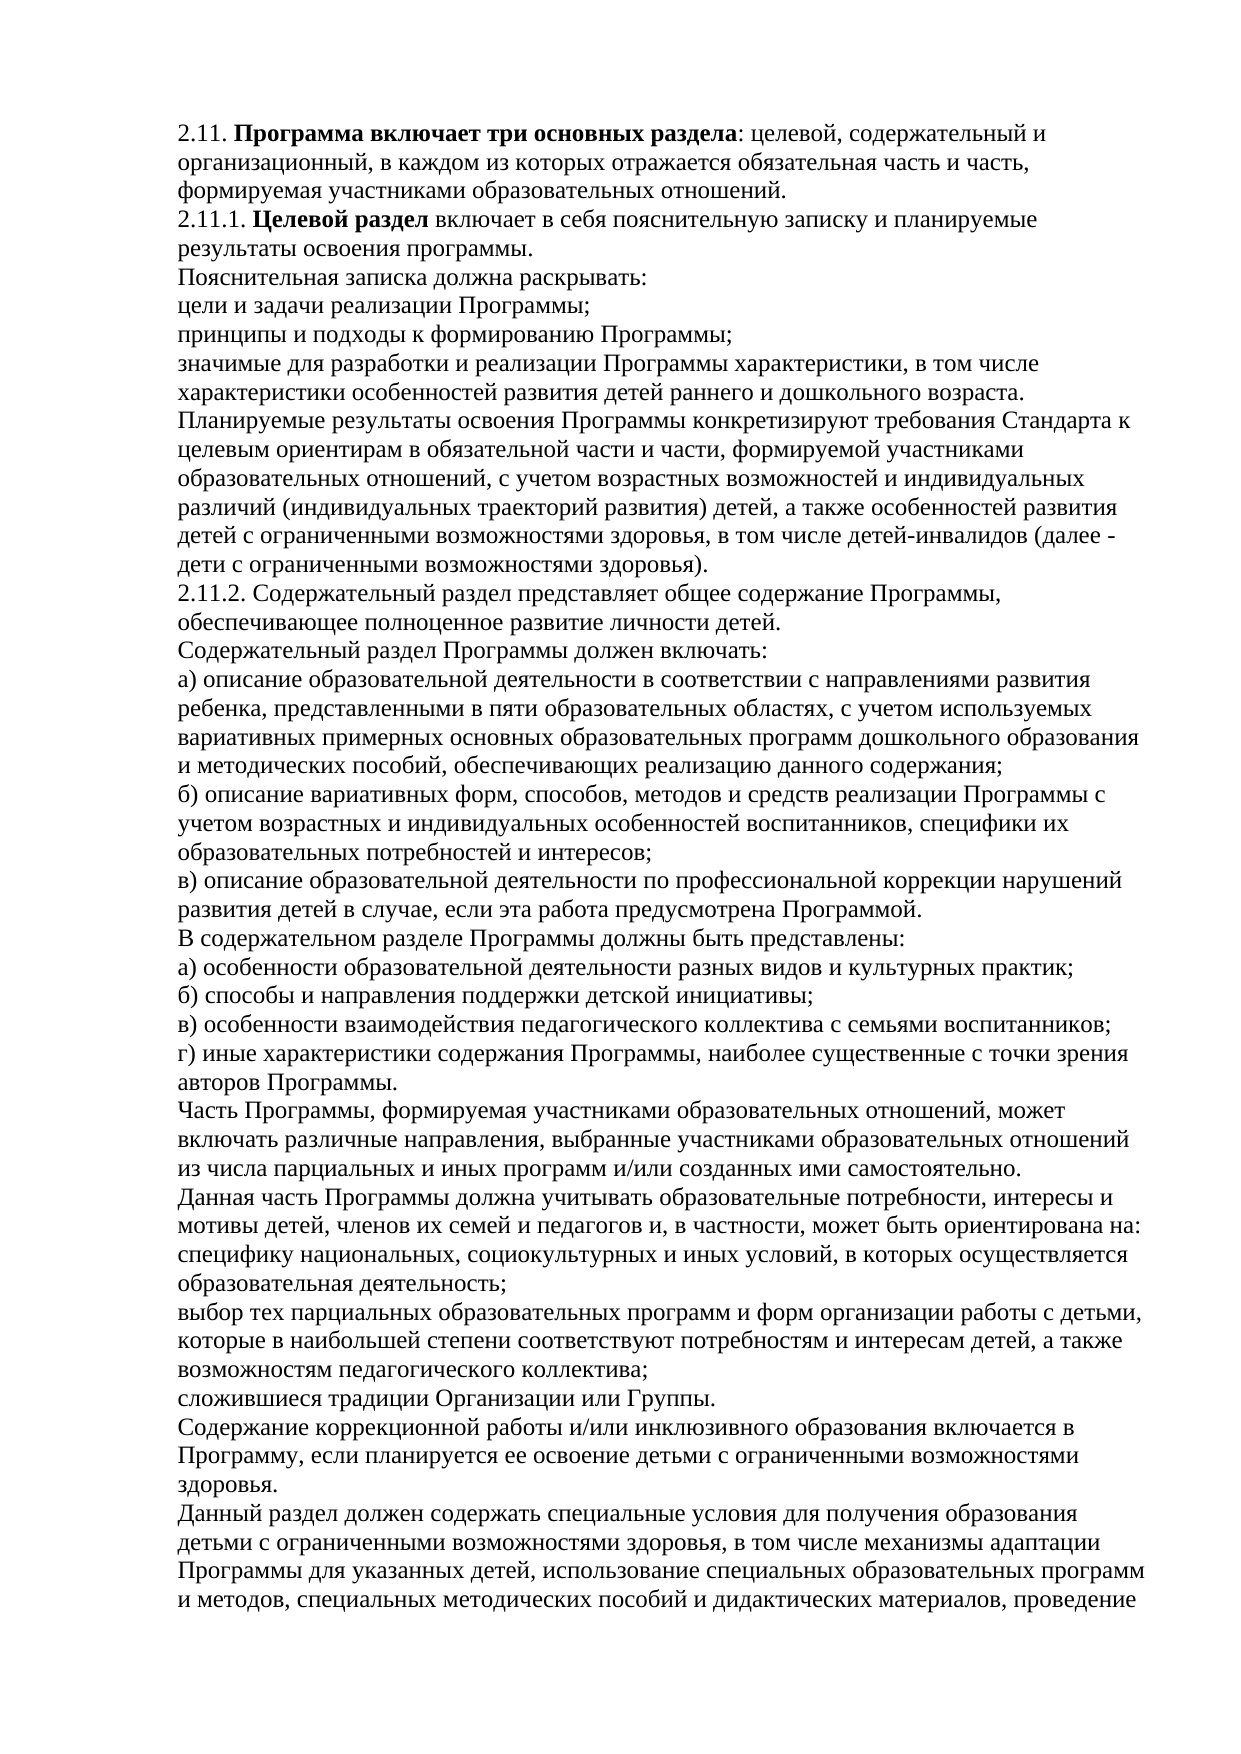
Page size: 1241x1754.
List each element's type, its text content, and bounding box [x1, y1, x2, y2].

text 2.11. Программа включает три основных раздела: целевой, содержательный и организационный, в каждом из которых отражается обязательная часть и часть, формируемая участниками образовательных отношений. [177, 118, 1152, 204]
text цели и задачи реализации Программы; [177, 291, 1152, 319]
text 2.11.1. Целевой раздел включает в себя пояснительную записку и планируемые результаты освоения программы. [177, 204, 1152, 262]
text значимые для разработки и реализации Программы характеристики, в том числе характеристики особенностей развития детей раннего и дошкольного возраста. [177, 348, 1152, 406]
text специфику национальных, социокультурных и иных условий, в которых осуществляется образовательная деятельность; [177, 1239, 1152, 1297]
text 2.11.2. Содержательный раздел представляет общее содержание Программы, обеспечивающее полноценное развитие личности детей. [177, 578, 1152, 636]
text Данная часть Программы должна учитывать образовательные потребности, интересы и мотивы детей, членов их семей и педагогов и, в частности, может быть ориентирована на: [177, 1182, 1152, 1239]
text Часть Программы, формируемая участниками образовательных отношений, может включать различные направления, выбранные участниками образовательных отношений из числа парциальных и иных программ и/или созданных ими самостоятельно. [177, 1096, 1152, 1182]
text а) особенности образовательной деятельности разных видов и культурных практик; [177, 952, 1152, 981]
text в) описание образовательной деятельности по профессиональной коррекции нарушений развития детей в случае, если эта работа предусмотрена Программой. [177, 866, 1152, 923]
text В содержательном разделе Программы должны быть представлены: [177, 923, 1152, 952]
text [177, 1498, 1152, 1613]
text б) способы и направления поддержки детской инициативы; [177, 981, 1152, 1009]
text б) описание вариативных форм, способов, методов и средств реализации Программы с учетом возрастных и индивидуальных особенностей воспитанников, специфики их образовательных потребностей и интересов; [177, 779, 1152, 866]
text Планируемые результаты освоения Программы конкретизируют требования Стандарта к целевым ориентирам в обязательной части и части, формируемой участниками образовательных отношений, с учетом возрастных возможностей и индивидуальных различий (индивидуальных траекторий развития) детей, а также особенностей развития детей с ограниченными возможностями здоровья, в том числе детей-инвалидов (далее - дети с ограниченными возможностями здоровья). [177, 406, 1152, 578]
text в) особенности взаимодействия педагогического коллектива с семьями воспитанников; [177, 1009, 1152, 1038]
text г) иные характеристики содержания Программы, наиболее существенные с точки зрения авторов Программы. [177, 1038, 1152, 1096]
text принципы и подходы к формированию Программы; [177, 319, 1152, 348]
text выбор тех парциальных образовательных программ и форм организации работы с детьми, которые в наибольшей степени соответствуют потребностям и интересам детей, а также возможностям педагогического коллектива; [177, 1297, 1152, 1383]
text Содержание коррекционной работы и/или инклюзивного образования включается в Программу, если планируется ее освоение детьми с ограниченными возможностями здоровья. [177, 1412, 1152, 1498]
text Пояснительная записка должна раскрывать: [177, 262, 1152, 291]
text сложившиеся традиции Организации или Группы. [177, 1383, 1152, 1412]
text Содержательный раздел Программы должен включать: [177, 636, 1152, 664]
text а) описание образовательной деятельности в соответствии с направлениями развития ребенка, представленными в пяти образовательных областях, с учетом используемых вариативных примерных основных образовательных программ дошкольного образования и методических пособий, обеспечивающих реализацию данного содержания; [177, 664, 1152, 779]
